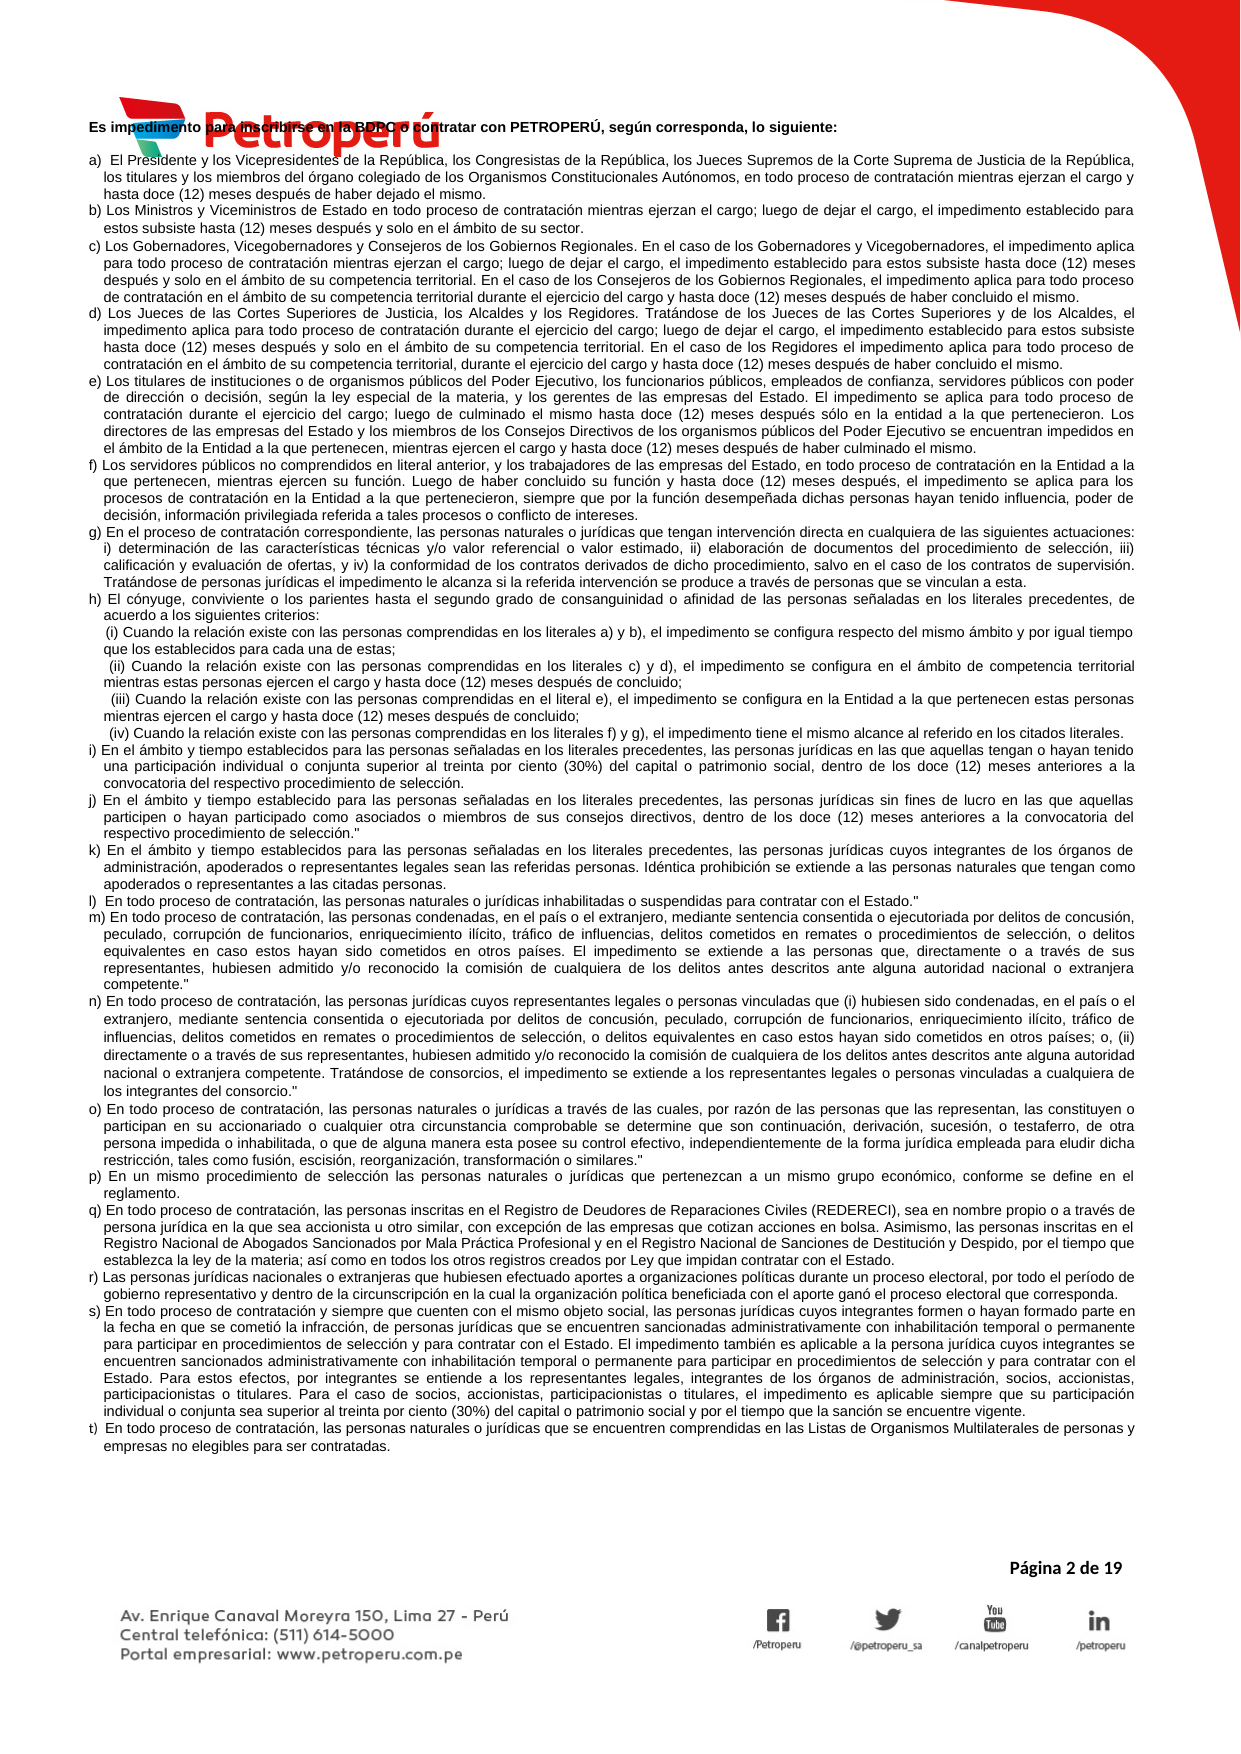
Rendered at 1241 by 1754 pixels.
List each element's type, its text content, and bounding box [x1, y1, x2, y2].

text c) Los Gobernadores, Vicegobernadores y Consejeros de los Gobiernos Regionales. En el caso de los Gobernadores y Vicegobernadores, el impedimento aplica para todo proceso de contratación mientras ejerzan el cargo; luego de dejar el cargo, el impedimento establecido para estos subsiste hasta doce (12) meses después y solo en el ámbito de su competencia territorial. En el caso de los Consejeros de los Gobiernos Regionales, el impedimento aplica para todo proceso de contratación en el ámbito de su competencia territorial durante el ejercicio del cargo y hasta doce (12) meses después de haber concluido el mismo. [88, 238, 1137, 305]
text h) El cónyuge, conviviente o los parientes hasta el segundo grado de consanguinidad o afinidad de las personas señaladas en los literales precedentes, de acuerdo a los siguientes criterios: [88, 590, 1137, 624]
text p) En un mismo procedimiento de selección las personas naturales o jurídicas que pertenezcan a un mismo grupo económico, conforme se define en el reglamento. [88, 1168, 1137, 1202]
text q) En todo proceso de contratación, las personas inscritas en el Registro de Deudores de Reparaciones Civiles (REDERECI), sea en nombre propio o a través de persona jurídica en la que sea accionista u otro similar, con excepción de las empresas que cotizan acciones en bolsa. Asimismo, las personas inscritas en el Registro Nacional de Abogados Sancionados por Mala Práctica Profesional y en el Registro Nacional de Sanciones de Destitución y Despido, por el tiempo que establezca la ley de la materia; así como en todos los otros registros creados por Ley que impidan contratar con el Estado. [88, 1202, 1137, 1269]
text Es impedimento para inscribirse en la BDPC o contratar con PETROPERÚ, según corresponda, lo siguiente: [88, 118, 1122, 135]
text l) En todo proceso de contratación, las personas naturales o jurídicas inhabilitadas o suspendidas para contratar con el Estado." [88, 892, 1137, 909]
picture [1, 1596, 1241, 1751]
text k) En el ámbito y tiempo establecidos para las personas señaladas en los literales precedentes, las personas jurídicas cuyos integrantes de los órganos de administración, apoderados o representantes legales sean las referidas personas. Idéntica prohibición se extiende a las personas naturales que tengan como apoderados o representantes a las citadas personas. [88, 842, 1137, 892]
text a) El Presidente y los Vicepresidentes de la República, los Congresistas de la República, los Jueces Supremos de la Corte Suprema de Justicia de la República, los titulares y los miembros del órgano colegiado de los Organismos Constitucionales Autónomos, en todo proceso de contratación mientras ejerzan el cargo y hasta doce (12) meses después de haber dejado el mismo. [88, 152, 1137, 202]
picture [1, 0, 1241, 350]
text (iii) Cuando la relación existe con las personas comprendidas en el literal e), el impedimento se configura en la Entidad a la que pertenecen estas personas mientras ejercen el cargo y hasta doce (12) meses después de concluido; [88, 691, 1137, 724]
text r) Las personas jurídicas nacionales o extranjeras que hubiesen efectuado aportes a organizaciones políticas durante un proceso electoral, por todo el período de gobierno representativo y dentro de la circunscripción en la cual la organización política beneficiada con el aporte ganó el proceso electoral que corresponda. [88, 1269, 1137, 1302]
text i) En el ámbito y tiempo establecidos para las personas señaladas en los literales precedentes, las personas jurídicas en las que aquellas tengan o hayan tenido una participación individual o conjunta superior al treinta por ciento (30%) del capital o patrimonio social, dentro de los doce (12) meses anteriores a la convocatoria del respectivo procedimiento de selección. [88, 741, 1137, 792]
text d) Los Jueces de las Cortes Superiores de Justicia, los Alcaldes y los Regidores. Tratándose de los Jueces de las Cortes Superiores y de los Alcaldes, el impedimento aplica para todo proceso de contratación durante el ejercicio del cargo; luego de dejar el cargo, el impedimento establecido para estos subsiste hasta doce (12) meses después y solo en el ámbito de su competencia territorial. En el caso de los Regidores el impedimento aplica para todo proceso de contratación en el ámbito de su competencia territorial, durante el ejercicio del cargo y hasta doce (12) meses después de haber concluido el mismo. [88, 305, 1137, 372]
text e) Los titulares de instituciones o de organismos públicos del Poder Ejecutivo, los funcionarios públicos, empleados de confianza, servidores públicos con poder de dirección o decisión, según la ley especial de la materia, y los gerentes de las empresas del Estado. El impedimento se aplica para todo proceso de contratación durante el ejercicio del cargo; luego de culminado el mismo hasta doce (12) meses después sólo en la entidad a la que pertenecieron. Los directores de las empresas del Estado y los miembros de los Consejos Directivos de los organismos públicos del Poder Ejecutivo se encuentran impedidos en el ámbito de la Entidad a la que pertenecen, mientras ejercen el cargo y hasta doce (12) meses después de haber culminado el mismo. [88, 372, 1137, 456]
text t) En todo proceso de contratación, las personas naturales o jurídicas que se encuentren comprendidas en las Listas de Organismos Multilaterales de personas y empresas no elegibles para ser contratadas. [88, 1419, 1137, 1454]
text s) En todo proceso de contratación y siempre que cuenten con el mismo objeto social, las personas jurídicas cuyos integrantes formen o hayan formado parte en la fecha en que se cometió la infracción, de personas jurídicas que se encuentren sancionadas administrativamente con inhabilitación temporal o permanente para participar en procedimientos de selección y para contratar con el Estado. El impedimento también es aplicable a la persona jurídica cuyos integrantes se encuentren sancionados administrativamente con inhabilitación temporal o permanente para participar en procedimientos de selección y para contratar con el Estado. Para estos efectos, por integrantes se entiende a los representantes legales, integrantes de los órganos de administración, socios, accionistas, participacionistas o titulares. Para el caso de socios, accionistas, participacionistas o titulares, el impedimento es aplicable siempre que su participación individual o conjunta sea superior al treinta por ciento (30%) del capital o patrimonio social y por el tiempo que la sanción se encuentre vigente. [88, 1302, 1137, 1419]
text (iv) Cuando la relación existe con las personas comprendidas en los literales f) y g), el impedimento tiene el mismo alcance al referido en los citados literales. [88, 724, 1137, 741]
text n) En todo proceso de contratación, las personas jurídicas cuyos representantes legales o personas vinculadas que (i) hubiesen sido condenadas, en el país o el extranjero, mediante sentencia consentida o ejecutoriada por delitos de concusión, peculado, corrupción de funcionarios, enriquecimiento ilícito, tráfico de influencias, delitos cometidos en remates o procedimientos de selección, o delitos equivalentes en caso estos hayan sido cometidos en otros países; o, (ii) directamente o a través de sus representantes, hubiesen admitido y/o reconocido la comisión de cualquiera de los delitos antes descritos ante alguna autoridad nacional o extranjera competente. Tratándose de consorcios, el impedimento se extiende a los representantes legales o personas vinculadas a cualquiera de los integrantes del consorcio." [88, 993, 1137, 1100]
text g) En el proceso de contratación correspondiente, las personas naturales o jurídicas que tengan intervención directa en cualquiera de las siguientes actuaciones: i) determinación de las características técnicas y/o valor referencial o valor estimado, ii) elaboración de documentos del procedimiento de selección, iii) calificación y evaluación de ofertas, y iv) la conformidad de los contratos derivados de dicho procedimiento, salvo en el caso de los contratos de supervisión. Tratándose de personas jurídicas el impedimento le alcanza si la referida intervención se produce a través de personas que se vinculan a esta. [88, 523, 1137, 590]
text j) En el ámbito y tiempo establecido para las personas señaladas en los literales precedentes, las personas jurídicas sin fines de lucro en las que aquellas participen o hayan participado como asociados o miembros de sus consejos directivos, dentro de los doce (12) meses anteriores a la convocatoria del respectivo procedimiento de selección." [88, 792, 1137, 842]
text f) Los servidores públicos no comprendidos en literal anterior, y los trabajadores de las empresas del Estado, en todo proceso de contratación en la Entidad a la que pertenecen, mientras ejercen su función. Luego de haber concluido su función y hasta doce (12) meses después, el impedimento se aplica para los procesos de contratación en la Entidad a la que pertenecieron, siempre que por la función desempeñada dichas personas hayan tenido influencia, poder de decisión, información privilegiada referida a tales procesos o conflicto de intereses. [88, 456, 1137, 523]
text m) En todo proceso de contratación, las personas condenadas, en el país o el extranjero, mediante sentencia consentida o ejecutoriada por delitos de concusión, peculado, corrupción de funcionarios, enriquecimiento ilícito, tráfico de influencias, delitos cometidos en remates o procedimientos de selección, o delitos equivalentes en caso estos hayan sido cometidos en otros países. El impedimento se extiende a las personas que, directamente o a través de sus representantes, hubiesen admitido y/o reconocido la comisión de cualquiera de los delitos antes descritos ante alguna autoridad nacional o extranjera competente." [88, 909, 1137, 993]
text o) En todo proceso de contratación, las personas naturales o jurídicas a través de las cuales, por razón de las personas que las representan, las constituyen o participan en su accionariado o cualquier otra circunstancia comprobable se determine que son continuación, derivación, sucesión, o testaferro, de otra persona impedida o inhabilitada, o que de alguna manera esta posee su control efectivo, independientemente de la forma jurídica empleada para eludir dicha restricción, tales como fusión, escisión, reorganización, transformación o similares." [88, 1101, 1137, 1168]
text b) Los Ministros y Viceministros de Estado en todo proceso de contratación mientras ejerzan el cargo; luego de dejar el cargo, el impedimento establecido para estos subsiste hasta (12) meses después y solo en el ámbito de su sector. [88, 202, 1137, 237]
text (i) Cuando la relación existe con las personas comprendidas en los literales a) y b), el impedimento se configura respecto del mismo ámbito y por igual tiempo que los establecidos para cada una de estas; [88, 624, 1137, 657]
text (ii) Cuando la relación existe con las personas comprendidas en los literales c) y d), el impedimento se configura en el ámbito de competencia territorial mientras estas personas ejercen el cargo y hasta doce (12) meses después de concluido; [88, 657, 1137, 691]
